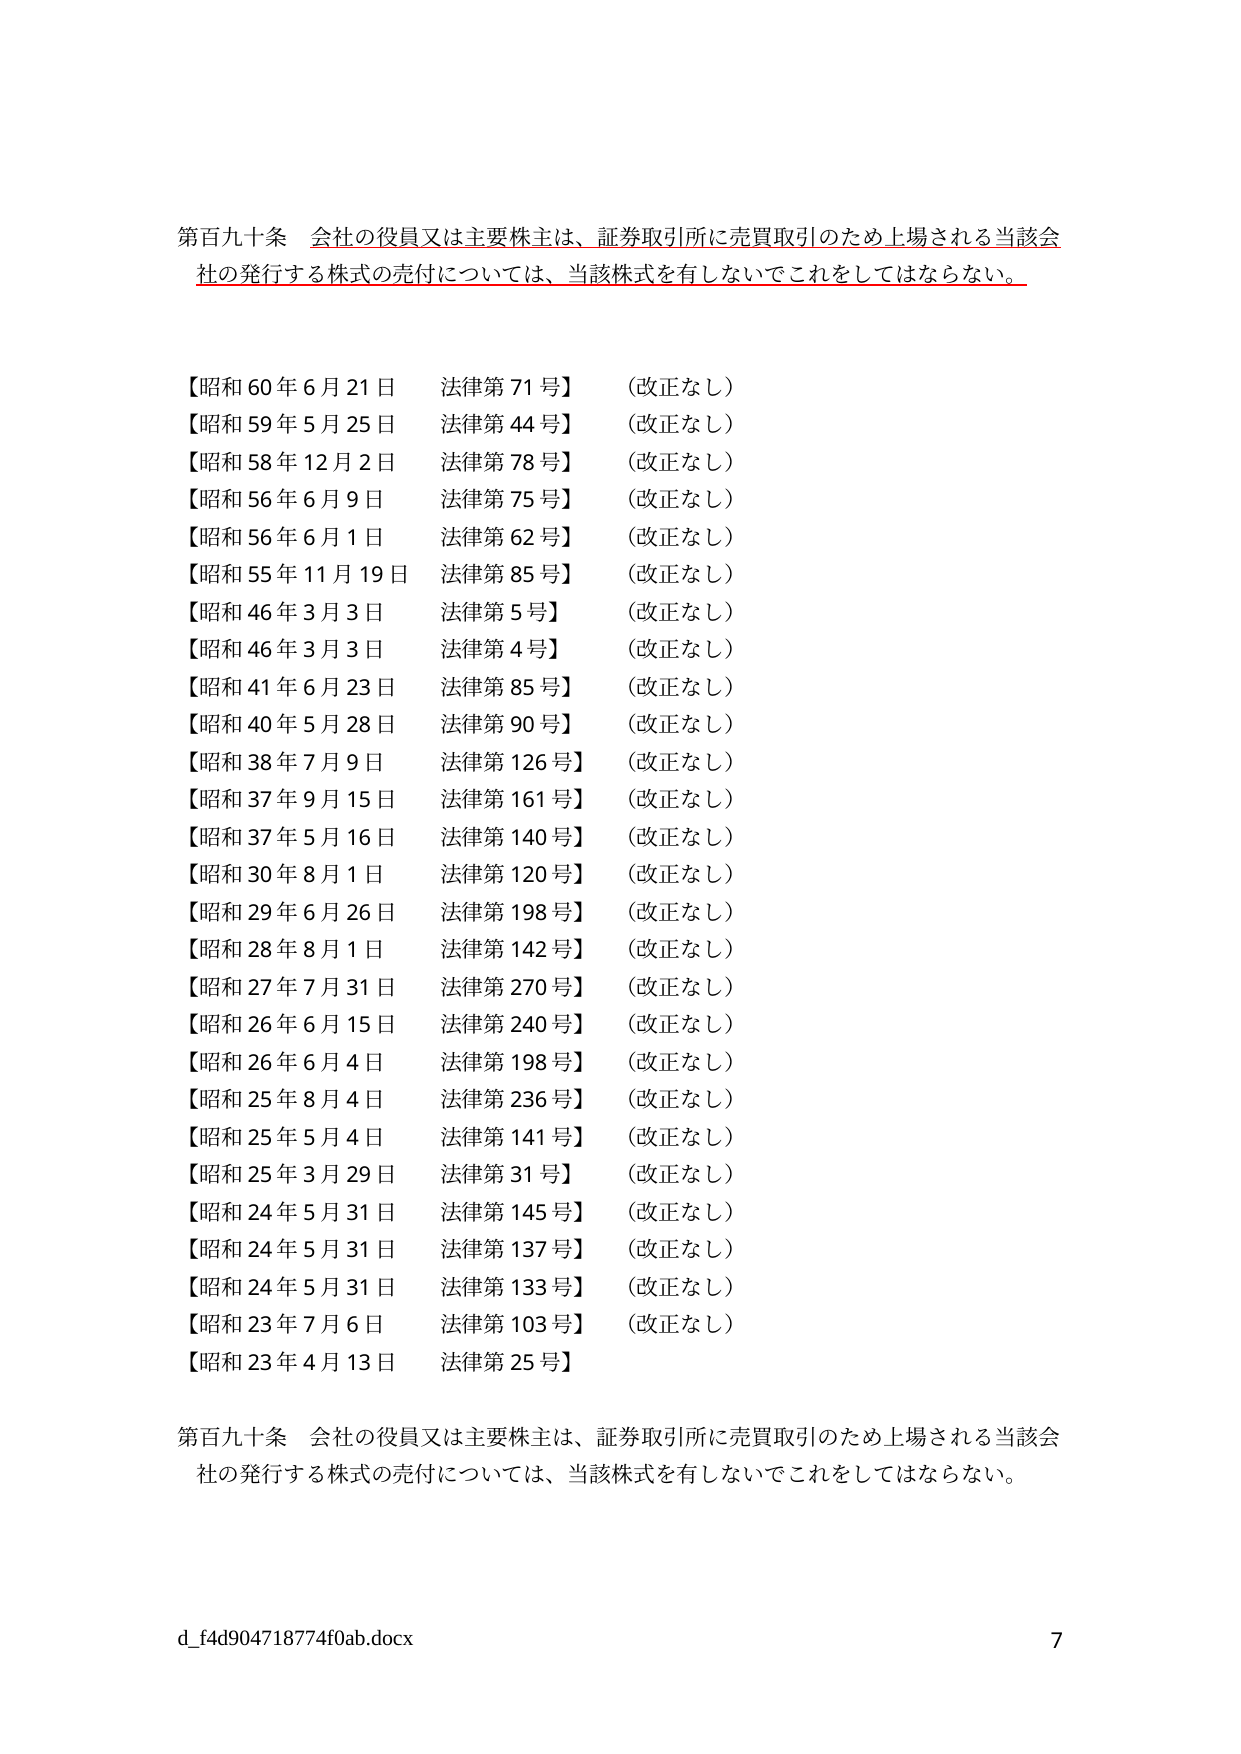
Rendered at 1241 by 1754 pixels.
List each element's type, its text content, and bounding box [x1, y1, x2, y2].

text 【昭和37年5月16日 法律第140号】 （改正なし） [177, 817, 1063, 854]
text 【昭和26年6月4日 法律第198号】 （改正なし） [177, 1042, 1063, 1079]
text 【昭和24年5月31日 法律第137号】 （改正なし） [177, 1229, 1063, 1267]
text 【昭和37年9月15日 法律第161号】 （改正なし） [177, 779, 1063, 817]
text 【昭和28年8月1日 法律第142号】 （改正なし） [177, 929, 1063, 967]
text 【昭和23年7月6日 法律第103号】 （改正なし） [177, 1304, 1063, 1342]
text 【昭和25年5月4日 法律第141号】 （改正なし） [177, 1117, 1063, 1154]
text 【昭和38年7月9日 法律第126号】 （改正なし） [177, 742, 1063, 779]
text 【昭和24年5月31日 法律第145号】 （改正なし） [177, 1192, 1063, 1229]
text 【昭和46年3月3日 法律第4号】 （改正なし） [177, 629, 1063, 667]
text 【昭和25年3月29日 法律第31号】 （改正なし） [177, 1154, 1063, 1192]
text 【昭和27年7月31日 法律第270号】 （改正なし） [177, 967, 1063, 1004]
text 第百九十条 会社の役員又は主要株主は、証券取引所に売買取引のため上場される当該会社の発行する株式の売付については、当該株式を有しないでこれをしてはならない。 [177, 217, 1063, 292]
text 【昭和60年6月21日 法律第71号】 （改正なし） [177, 367, 1063, 404]
text 【昭和58年12月2日 法律第78号】 （改正なし） [177, 442, 1063, 479]
text 【昭和23年4月13日 法律第25号】 [177, 1342, 1063, 1379]
text 【昭和30年8月1日 法律第120号】 （改正なし） [177, 854, 1063, 892]
text 【昭和40年5月28日 法律第90号】 （改正なし） [177, 704, 1063, 742]
text 【昭和29年6月26日 法律第198号】 （改正なし） [177, 892, 1063, 929]
text 【昭和25年8月4日 法律第236号】 （改正なし） [177, 1079, 1063, 1117]
text 【昭和56年6月9日 法律第75号】 （改正なし） [177, 479, 1063, 517]
text 【昭和55年11月19日 法律第85号】 （改正なし） [177, 554, 1063, 592]
text 【昭和59年5月25日 法律第44号】 （改正なし） [177, 404, 1063, 442]
text 【昭和46年3月3日 法律第5号】 （改正なし） [177, 592, 1063, 629]
text 第百九十条 会社の役員又は主要株主は、証券取引所に売買取引のため上場される当該会社の発行する株式の売付については、当該株式を有しないでこれをしてはならない。 [177, 1417, 1063, 1492]
text 【昭和26年6月15日 法律第240号】 （改正なし） [177, 1004, 1063, 1042]
text 【昭和41年6月23日 法律第85号】 （改正なし） [177, 667, 1063, 704]
text 【昭和56年6月1日 法律第62号】 （改正なし） [177, 517, 1063, 554]
text 【昭和24年5月31日 法律第133号】 （改正なし） [177, 1267, 1063, 1304]
